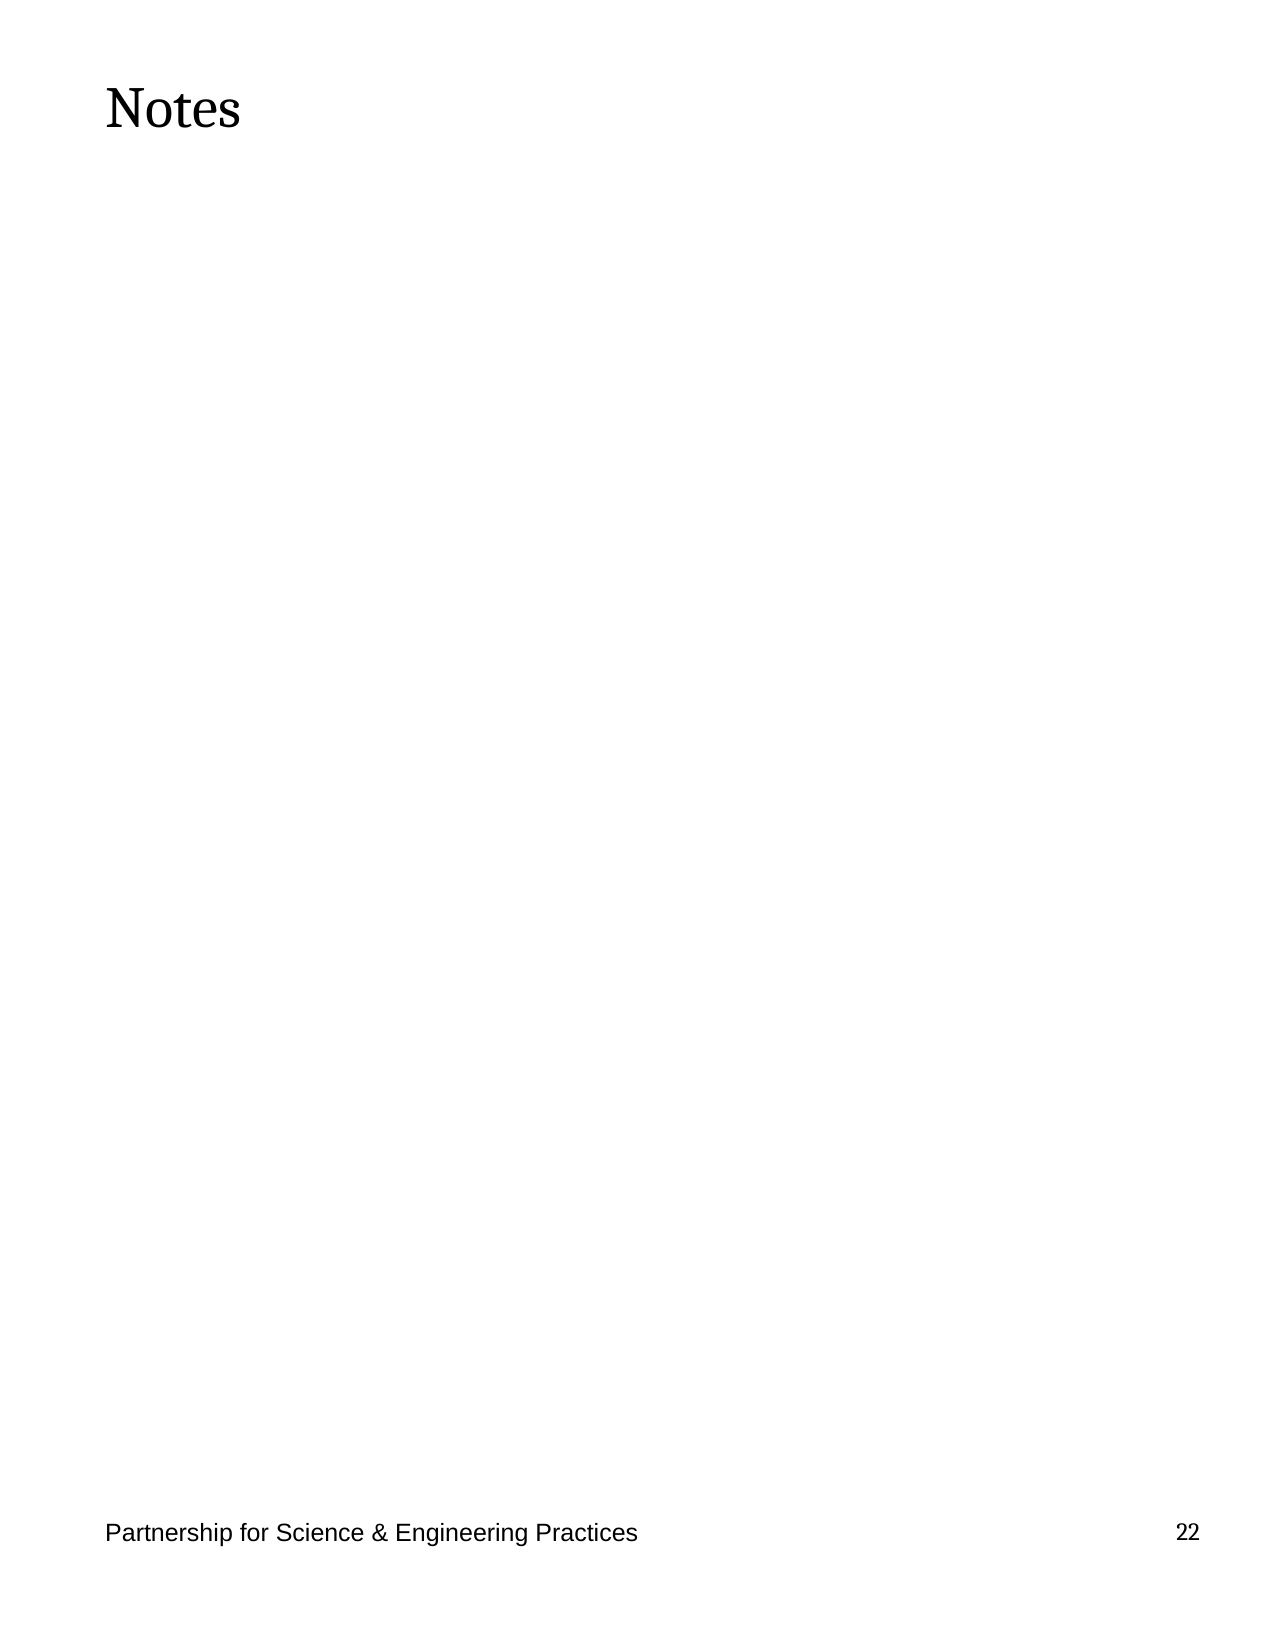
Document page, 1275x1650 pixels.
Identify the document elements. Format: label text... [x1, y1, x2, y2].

text Notes [105, 75, 1200, 142]
